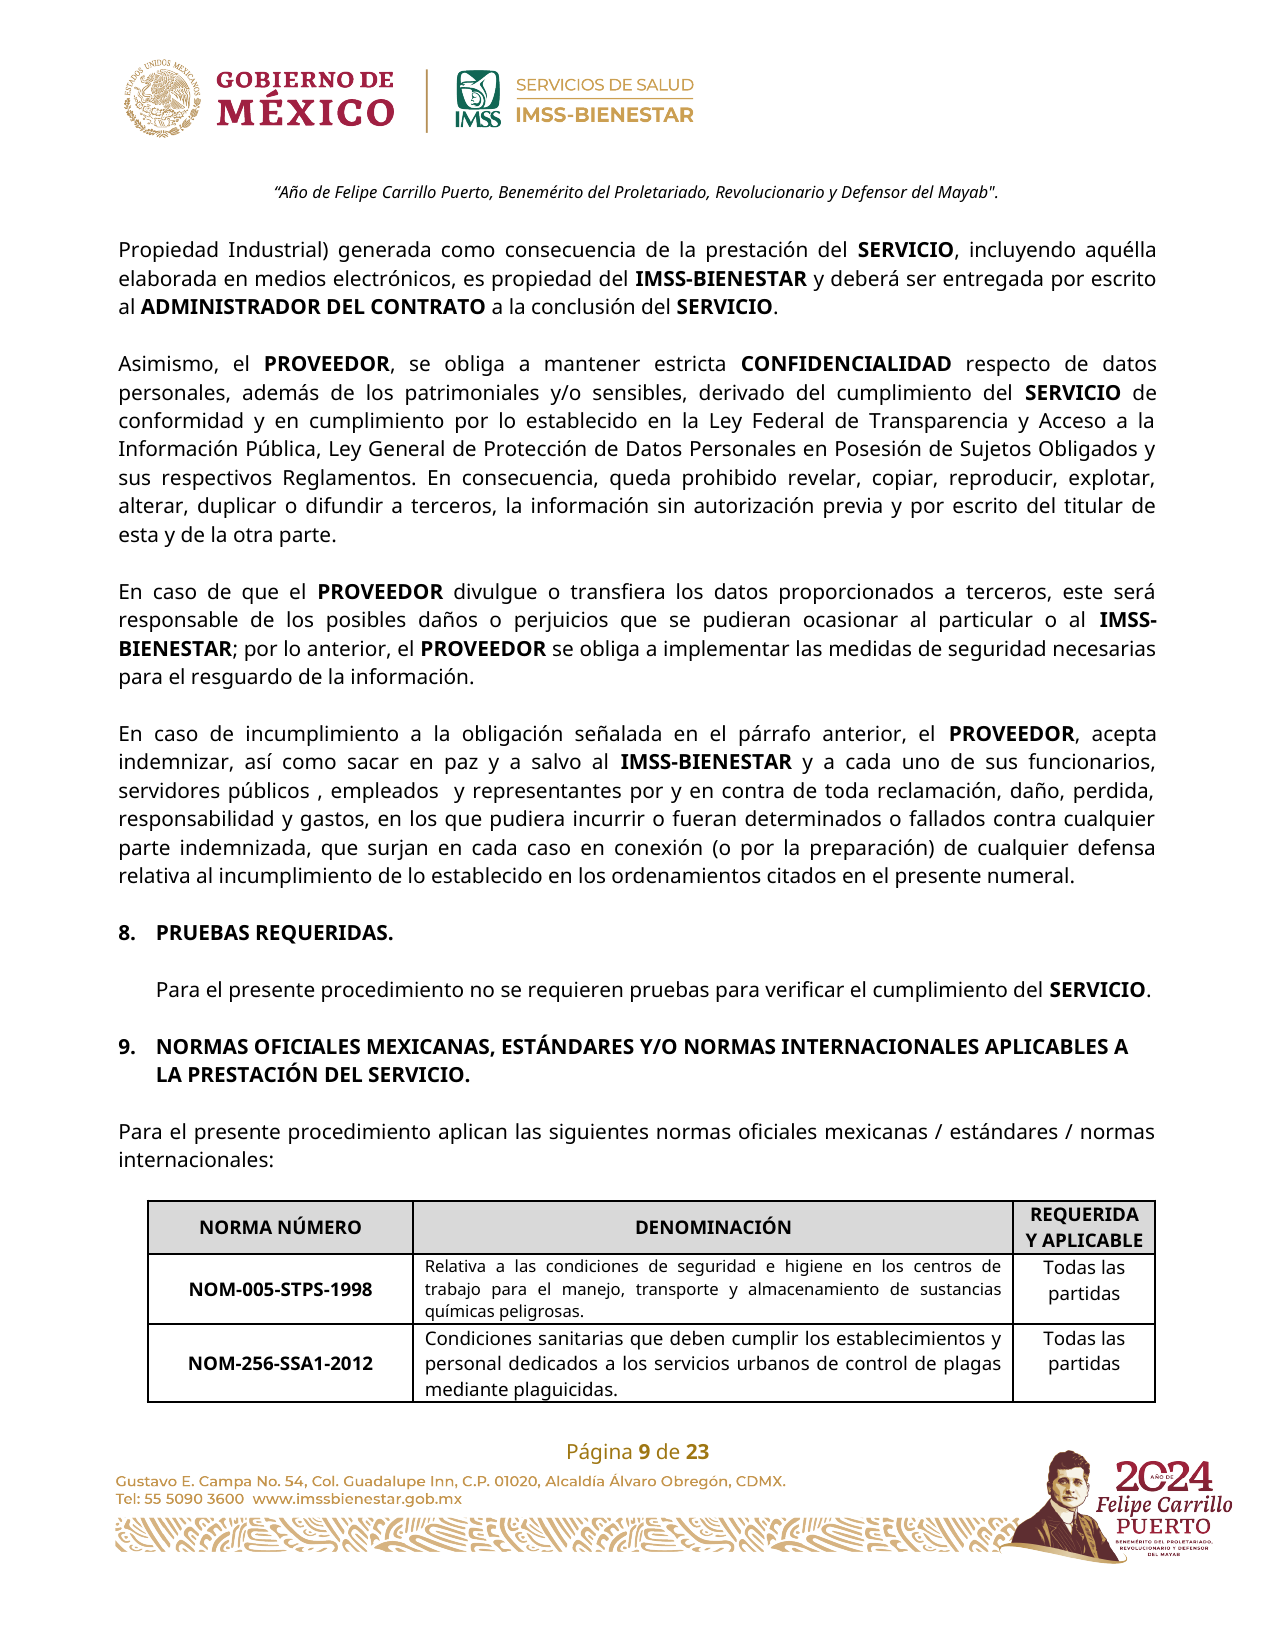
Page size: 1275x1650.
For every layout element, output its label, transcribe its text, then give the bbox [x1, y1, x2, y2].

table_header NORMA NÚMERO [149, 1202, 412, 1253]
text En caso de incumplimiento a la obligación señalada en el párrafo anterior, el PROVEEDOR, acepta indemnizar, así como sacar en paz y a salvo al IMSS-BIENESTAR y a cada uno de sus funcionarios, servidores públicos , empleados y representantes por y en contra de toda reclamación, daño, perdida, responsabilidad y gastos, en los que pudiera incurrir o fueran determinados o fallados contra cualquier parte indemnizada, que surjan en cada caso en conexión (o por la preparación) de cualquier defensa relativa al incumplimiento de lo establecido en los ordenamientos citados en el presente numeral. [118, 719, 1157, 889]
table_cell Relativa a las condiciones de seguridad e higiene en los centros de trabajo para el manejo, transporte y almacenamiento de sustancias químicas peligrosas. [414, 1255, 1012, 1323]
table_header REQUERIDA Y APLICABLE [1014, 1202, 1154, 1253]
text En caso de que el PROVEEDOR divulgue o transfiera los datos proporcionados a terceros, este será responsable de los posibles daños o perjuicios que se pudieran ocasionar al particular o al IMSS-BIENESTAR; por lo anterior, el PROVEEDOR se obliga a implementar las medidas de seguridad necesarias para el resguardo de la información. [118, 577, 1157, 691]
text Asimismo, el PROVEEDOR, se obliga a mantener estricta CONFIDENCIALIDAD respecto de datos personales, además de los patrimoniales y/o sensibles, derivado del cumplimiento del SERVICIO de conformidad y en cumplimiento por lo establecido en la Ley Federal de Transparencia y Acceso a la Información Pública, Ley General de Protección de Datos Personales en Posesión de Sujetos Obligados y sus respectivos Reglamentos. En consecuencia, queda prohibido revelar, copiar, reproducir, explotar, alterar, duplicar o difundir a terceros, la información sin autorización previa y por escrito del titular de esta y de la otra parte. [118, 349, 1157, 548]
list PRUEBAS REQUERIDAS. [118, 918, 1157, 946]
table_cell NOM-005-STPS-1998 [149, 1255, 412, 1323]
table_cell Condiciones sanitarias que deben cumplir los establecimientos y personal dedicados a los servicios urbanos de control de plagas mediante plaguicidas. [414, 1325, 1012, 1401]
table_header DENOMINACIÓN [414, 1202, 1012, 1253]
table_cell Todas las partidas [1014, 1325, 1154, 1401]
list Para el presente procedimiento no se requieren pruebas para verificar el cumplimiento del SERVICIO. [156, 975, 1157, 1003]
picture [107, 1439, 1238, 1574]
list NORMAS OFICIALES MEXICANAS, ESTÁNDARES Y/O NORMAS INTERNACIONALES APLICABLES A LA PRESTACIÓN DEL SERVICIO. [118, 1032, 1157, 1089]
table_cell Todas las partidas [1014, 1255, 1154, 1323]
picture [118, 55, 700, 146]
text Para el presente procedimiento aplican las siguientes normas oficiales mexicanas / estándares / normas internacionales: [118, 1117, 1157, 1174]
table_cell NOM-256-SSA1-2012 [149, 1325, 412, 1401]
